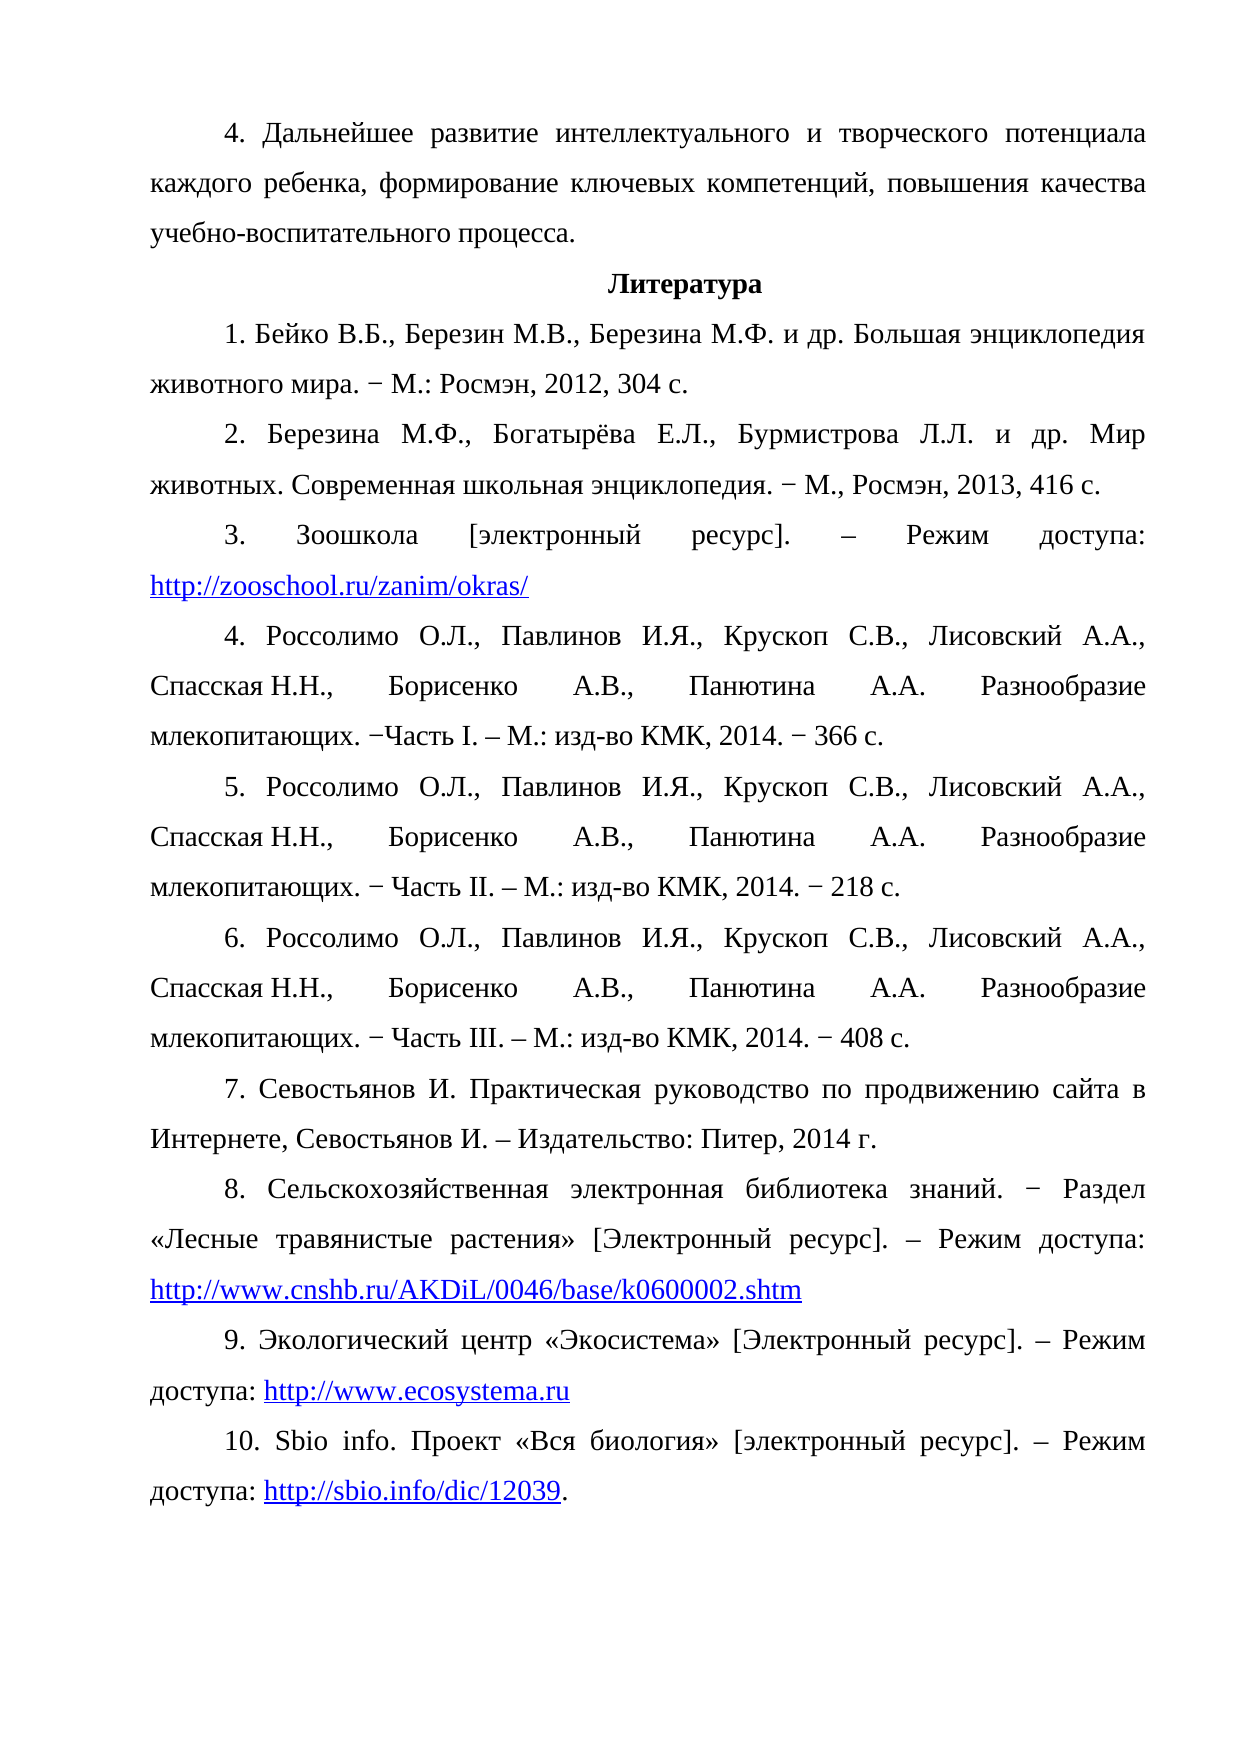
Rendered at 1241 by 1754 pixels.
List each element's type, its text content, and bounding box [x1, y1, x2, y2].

text 7. Севостьянов И. Практическая руководство по продвижению сайта в Интернете, Севостьянов И. – Издательство: Питер, 2014 г. [150, 1071, 1146, 1154]
text 3. Зоошкола [электронный ресурс]. – Режим доступа: http://zooschool.ru/zanim/okras/ [150, 517, 1146, 601]
text 6. Россолимо О.Л., Павлинов И.Я., Крускоп С.В., Лисовский А.А., Спасская Н.Н., Борисенко А.В., Панютина А.А. Разнообразие млекопитающих. − Часть III. – М.: изд-во КМК, 2014. − 408 с. [150, 920, 1146, 1054]
text 2. Березина М.Ф., Богатырёва Е.Л., Бурмистрова Л.Л. и др. Мир животных. Современная школьная энциклопедия. − М., Росмэн, 2013, 416 с. [150, 417, 1146, 501]
text 8. Сельскохозяйственная электронная библиотека знаний. − Раздел «Лесные травянистые растения» [Электронный ресурс]. – Режим доступа: http://www.cnshb.ru/AKDiL/0046/base/k0600002.shtm [150, 1171, 1146, 1306]
text 5. Россолимо О.Л., Павлинов И.Я., Крускоп С.В., Лисовский А.А., Спасская Н.Н., Борисенко А.В., Панютина А.А. Разнообразие млекопитающих. − Часть II. – М.: изд-во КМК, 2014. − 218 с. [150, 769, 1146, 903]
text 9. Экологический центр «Экосистема» [Электронный ресурс]. – Режим доступа: http://www.ecosystema.ru [150, 1322, 1146, 1406]
text 4. Россолимо О.Л., Павлинов И.Я., Крускоп С.В., Лисовский А.А., Спасская Н.Н., Борисенко А.В., Панютина А.А. Разнообразие млекопитающих. −Часть I. – М.: изд-во КМК, 2014. − 366 с. [150, 618, 1146, 752]
text 1. Бейко В.Б., Березин М.В., Березина М.Ф. и др. Большая энциклопедия животного мира. − М.: Росмэн, 2012, 304 с. [150, 316, 1146, 400]
text 10. Sbio info. Проект «Вся биология» [электронный ресурс]. – Режим доступа: http://sbio.info/dic/12039. [150, 1423, 1146, 1507]
text 4. Дальнейшее развитие интеллектуального и творческого потенциала каждого ребенка, формирование ключевых компетенций, повышения качества учебно-воспитательного процесса. [150, 115, 1146, 249]
text Литература [150, 266, 1146, 299]
